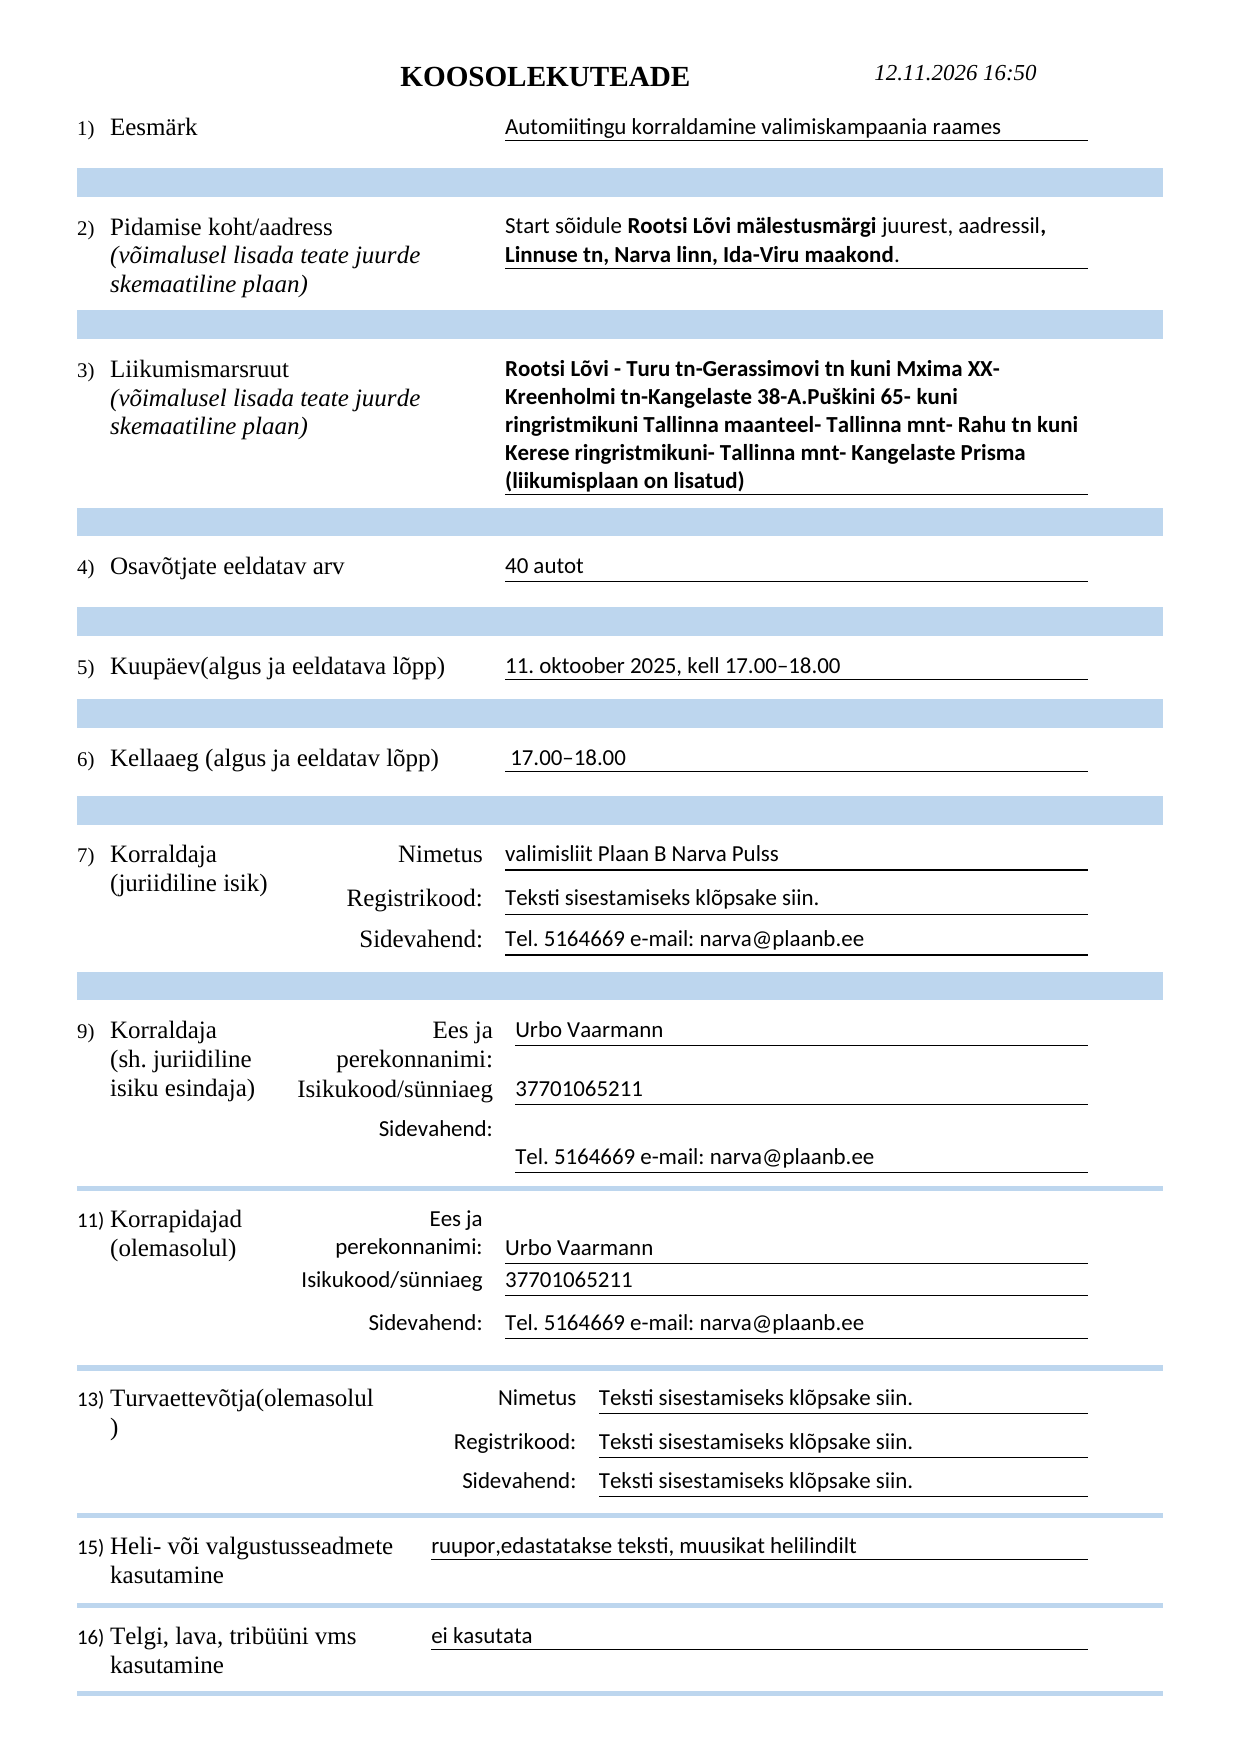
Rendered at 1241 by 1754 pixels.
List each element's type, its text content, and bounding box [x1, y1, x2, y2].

table_header Ees ja perekonnanimi: [287, 1204, 494, 1264]
table_header Turvaettevõtja(olemasolul) [66, 1383, 393, 1501]
table_header Kellaaeg (algus ja eeldatav lõpp) [66, 743, 494, 783]
table_header Eesmärk [66, 112, 494, 156]
table_cell Sidevahend: [287, 1307, 494, 1353]
table_header [588, 1383, 1099, 1426]
table_cell [494, 1264, 1099, 1307]
table_header Nimetus [287, 840, 494, 882]
table_header Osavõtjate eeldatav arv [66, 551, 494, 595]
table_cell [588, 1426, 1099, 1465]
table_header Liikumismarsruut (võimalusel lisada teate juurde skemaatiline plaan) [66, 354, 494, 495]
table_cell [494, 883, 1099, 923]
table_cell Registrikood: [287, 883, 494, 923]
table_header Rootsi Lõvi - Turu tn-Gerassimovi tn kuni Mxima XX-Kreenholmi tn-Kangelaste 38-A.Puškini 65- kuni ringristmikuni Tallinna maanteel- Tallinna mnt- Rahu tn kuni Kerese ringristmikuni- Tallinna mnt- Kangelaste Prisma (liikumisplaan on lisatud) [494, 354, 1099, 495]
table_header [504, 1015, 1099, 1073]
table_header Korrapidajad (olemasolul) [66, 1204, 287, 1353]
table_header Korraldaja (sh. juriidiline isiku esindaja) [66, 1015, 286, 1173]
table_cell Registrikood: [393, 1426, 587, 1465]
table_cell [588, 1465, 1099, 1501]
table_cell Sidevahend: [286, 1113, 504, 1173]
table_header Heli- või valgustusseadmete kasutamine [66, 1531, 420, 1591]
table_cell Isikukood/sünniaeg [286, 1073, 504, 1113]
table_header Ees ja perekonnanimi: [286, 1015, 504, 1073]
table_cell Isikukood/sünniaeg [287, 1264, 494, 1307]
table_header Korraldaja (juriidiline isik) [66, 840, 287, 959]
table_cell Sidevahend: [287, 924, 494, 959]
table_header Pidamise koht/aadress (võimalusel lisada teate juurde skemaatiline plaan) [66, 212, 494, 298]
table_header [494, 1204, 1099, 1264]
table_cell [504, 1073, 1099, 1113]
table_cell [494, 1307, 1099, 1353]
table_cell [504, 1113, 1099, 1173]
table_header Nimetus [393, 1383, 587, 1426]
table_cell [494, 924, 1099, 959]
table_header Start sõidule Rootsi Lõvi mälestusmärgi juurest, aadressil, Linnuse tn, Narva linn, Ida-Viru maakond. [494, 212, 1099, 298]
table_cell Sidevahend: [393, 1465, 587, 1501]
table_header Kuupäev(algus ja eeldatava lõpp) [66, 651, 494, 687]
table_header Telgi, lava, tribüüni vms kasutamine [66, 1621, 420, 1679]
table_header [494, 840, 1099, 882]
